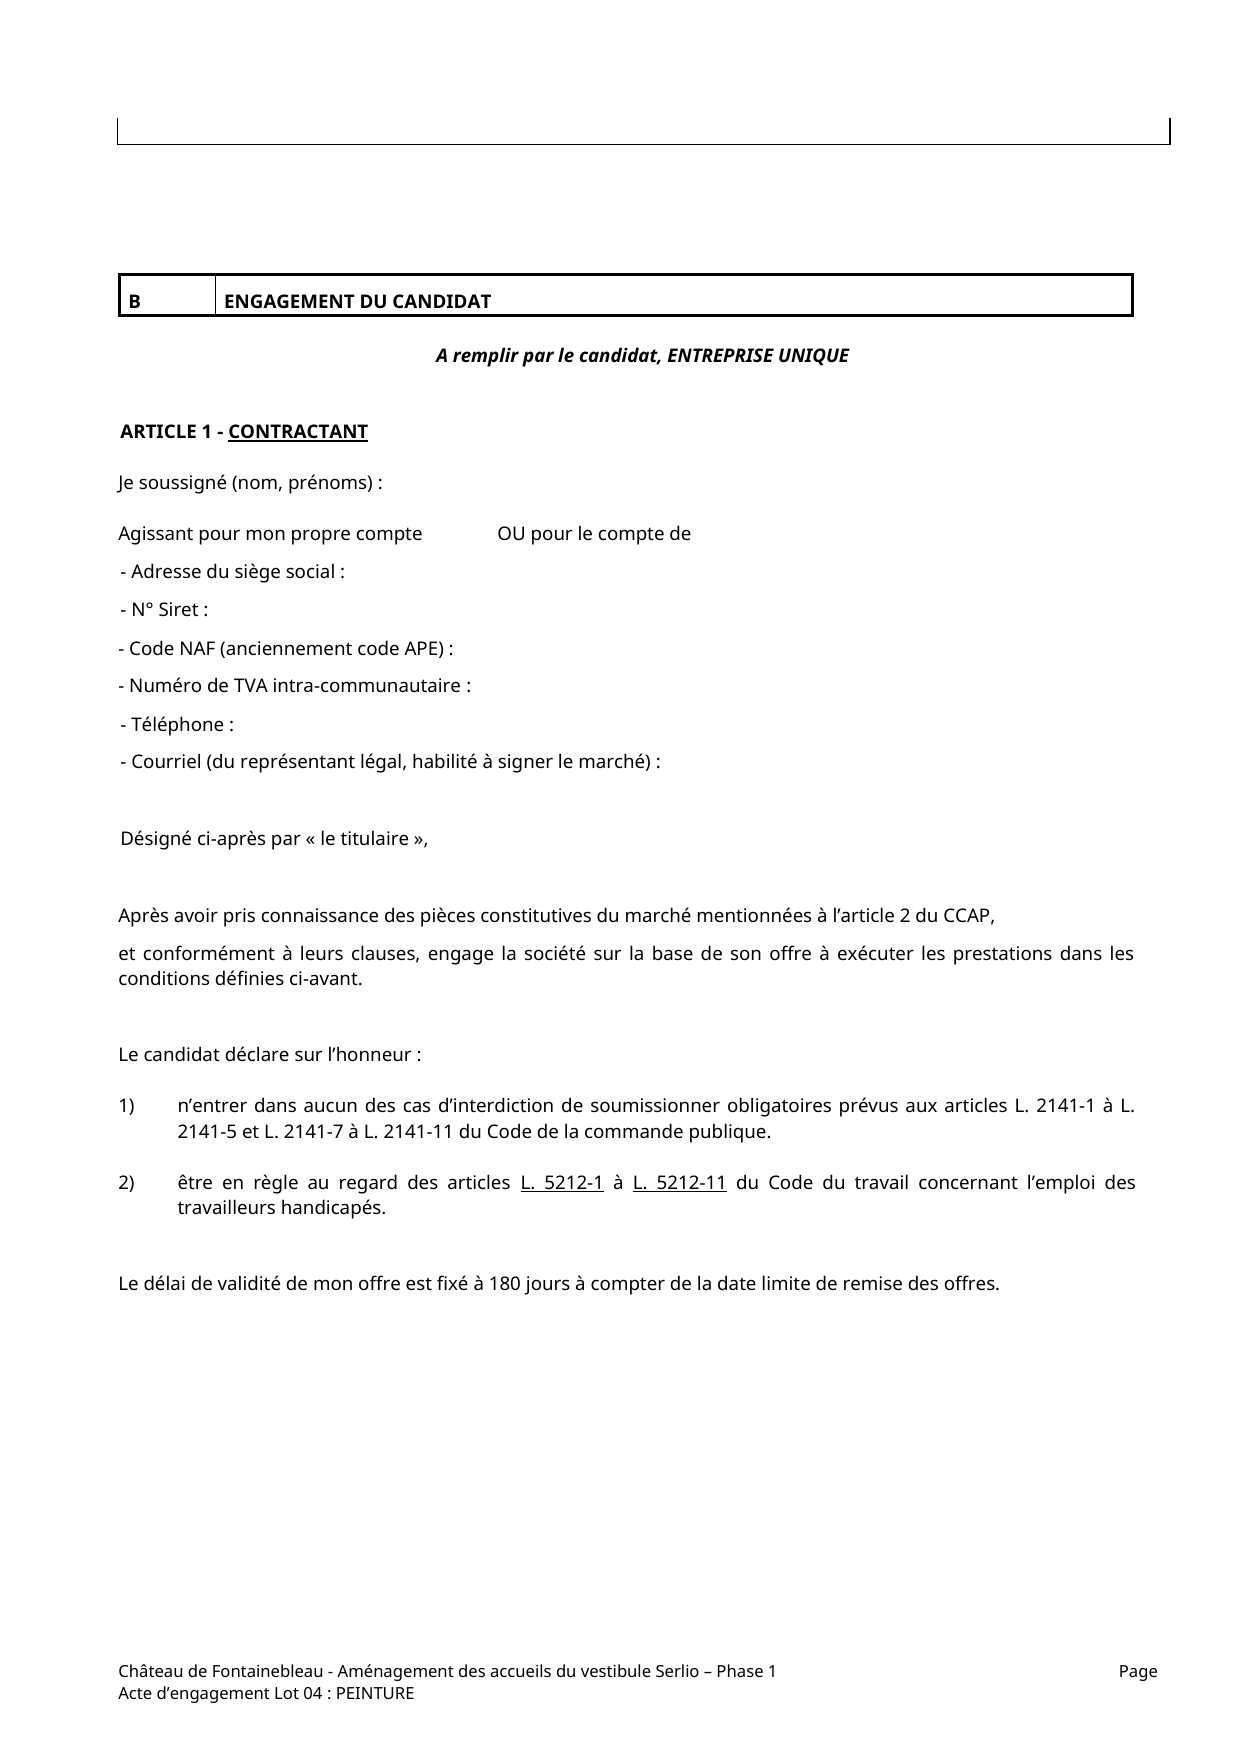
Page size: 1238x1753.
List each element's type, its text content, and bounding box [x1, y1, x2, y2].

text Après avoir pris connaissance des pièces constitutives du marché mentionnées à l’article 2 du CCAP, [118, 902, 1137, 927]
table_header B [121, 276, 215, 313]
table_header ENGAGEMENT DU CANDIDAT [216, 276, 1131, 313]
text ARTICLE 1 - CONTRACTANT [120, 419, 1169, 444]
text et conformément à leurs clauses, engage la société sur la base de son offre à exécuter les prestations dans les conditions définies ci-avant. [118, 940, 1137, 991]
text - Adresse du siège social : [120, 559, 1169, 584]
list n’entrer dans aucun des cas d’interdiction de soumissionner obligatoires prévus aux articles L. 2141-1 à L. 2141-5 et L. 2141-7 à L. 2141-11 du Code de la commande publique. [118, 1093, 1137, 1144]
text - N° Siret : [120, 597, 1169, 622]
text Je soussigné (nom, prénoms) : [118, 470, 1169, 495]
text Désigné ci-après par « le titulaire », [120, 825, 1169, 851]
text - Code NAF (anciennement code APE) : [118, 635, 1169, 660]
list être en règle au regard des articles L. 5212-1 à L. 5212-11 du Code du travail concernant l’emploi des travailleurs handicapés. [118, 1169, 1137, 1220]
text Agissant pour mon propre compte OU pour le compte de [118, 521, 1169, 546]
text A remplir par le candidat, ENTREPRISE UNIQUE [118, 342, 1169, 368]
text - Courriel (du représentant légal, habilité à signer le marché) : [120, 749, 1169, 774]
text - Téléphone : [120, 711, 1169, 736]
text Le candidat déclare sur l’honneur : [118, 1042, 1137, 1067]
text - Numéro de TVA intra-communautaire : [118, 673, 1169, 698]
subtitle Le délai de validité de mon offre est fixé à 180 jours à compter de la date limite de remise des offres. [118, 1271, 1137, 1296]
